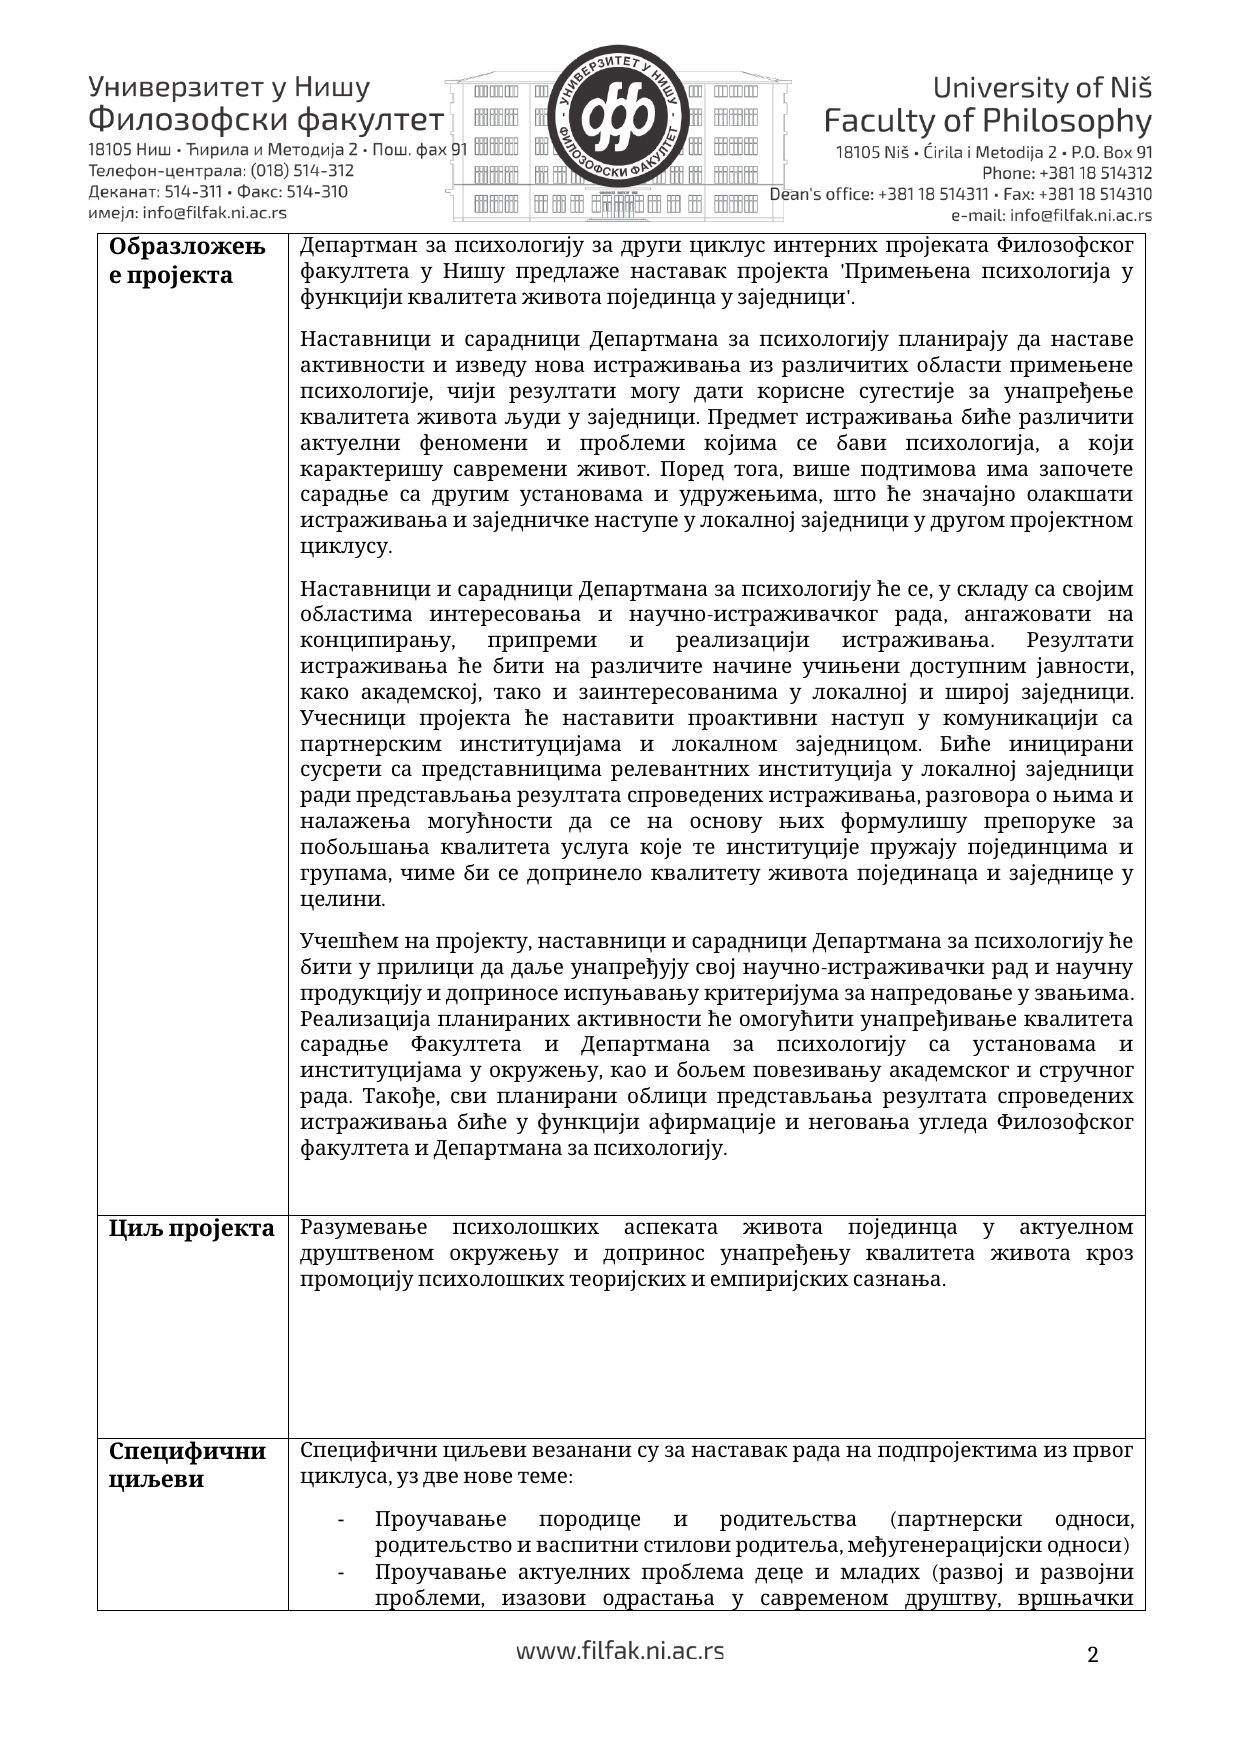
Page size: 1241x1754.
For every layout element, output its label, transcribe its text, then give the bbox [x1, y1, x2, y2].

table_cell Специфични циљеви [98, 1439, 288, 1610]
picture [88, 44, 1152, 222]
picture [516, 1640, 724, 1659]
table_header Образложење пројекта [98, 234, 288, 1215]
table_cell Циљ пројекта [98, 1216, 288, 1438]
table_cell Разумевање психолошких аспеката живота појединца у актуелном друштвеном окружењу и допринос унапређењу квалитета живота кроз промоцију психолошких теоријских и емпиријских сазнања. [289, 1216, 1145, 1438]
table_header Департман за психологију за други циклус интерних пројеката Филозофског факултета у Нишу предлаже наставак пројекта 'Примењена психологија у функцији квалитета живота појединца у заједници'. Наставници и сарадници Департмана за психологију планирају да наставе активности и изведу нова истраживања из различитих области примењене психологије, чији резултати могу дати корисне сугестије за унапређење квалитета живота људи у заједници. Предмет истраживања биће различити актуелни феномени и проблеми којима се бави психологија, а који карактеришу савремени живот. Поред тога, више подтимова има започете сарадње са другим установама и удружењима, што ће значајно олакшати истраживања и заједничке наступе у локалној заједници у другом пројектном циклусу. Наставници и сарадници Департмана за психологију ће се, у складу са својим областима интересовања и научно-истраживачког рада, ангажовати на конципирању, припреми и реализацији истраживања. Резултати истраживања ће бити на различите начине учињени доступним јавности, како академској, тако и заинтересованима у локалној и широј заједници. Учесници пројекта ће наставити проактивни наступ у комуникацији са партнерским институцијама и локалном заједницом. Биће иницирани сусрети са представницима релевантних институција у локалној заједници ради представљања резултата спроведених истраживања, разговора о њима и налажења могућности да се на основу њих формулишу препоруке за побољшања квалитета услуга које те институције пружају појединцима и групама, чиме би се допринело квалитету живота појединаца и заједнице у целини. Учешћем на пројекту, наставници и сарадници Департмана за психологију ће бити у прилици да даље унапређују свој научно-истраживачки рад и научну продукцију и доприносе испуњавању критеријума за напредовање у звањима. Реализација планираних активности ће омогућити унапређивање квалитета сарадње Факултета и Департмана за психологију са установама и институцијама у окружењу, као и бољем повезивању академског и стручног рада. Такође, сви планирани облици представљања резултата спроведених истраживања биће у функцији афирмације и неговања угледа Филозофског факултета и Департмана за психологију. [289, 234, 1145, 1215]
